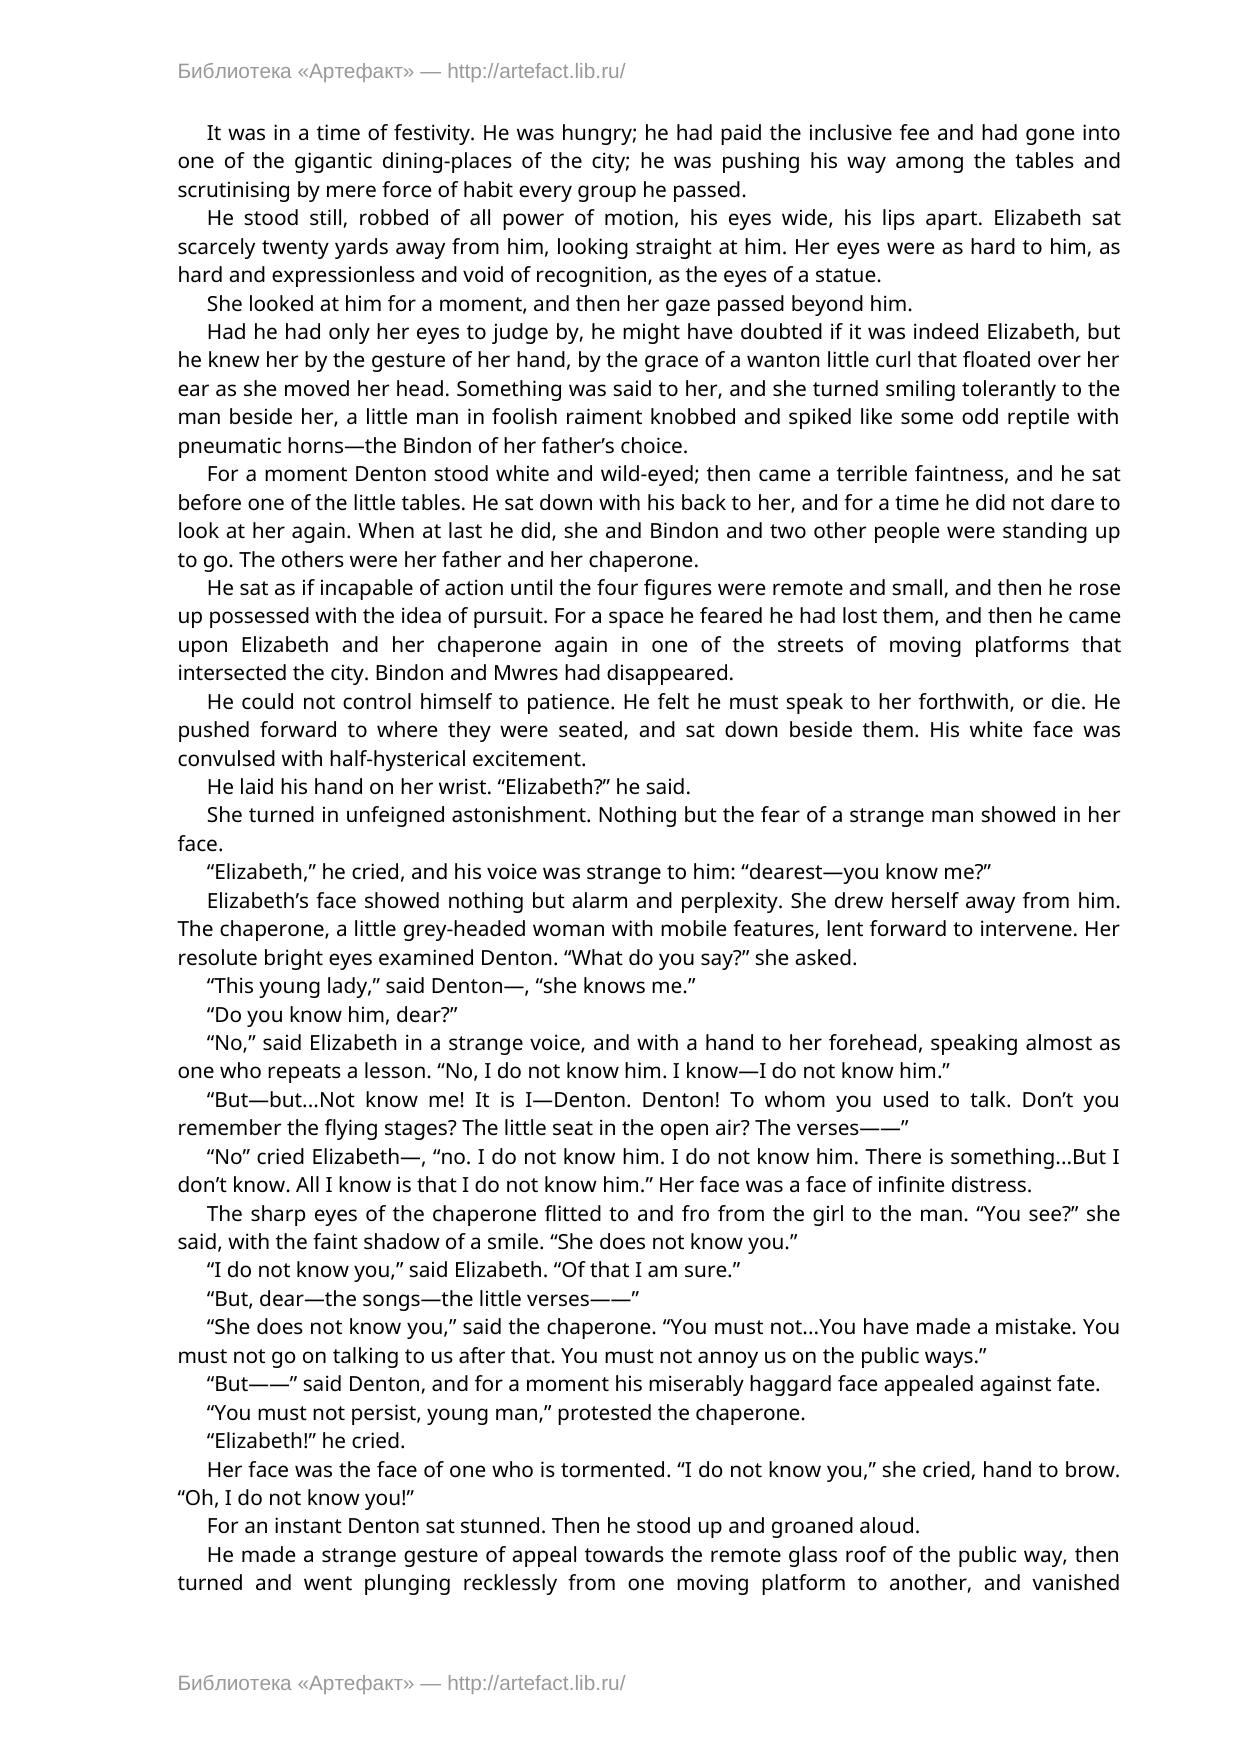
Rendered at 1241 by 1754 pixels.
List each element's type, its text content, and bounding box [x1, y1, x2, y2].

text “I do not know you,” said Elizabeth. “Of that I am sure.” [177, 1256, 1122, 1284]
text “She does not know you,” said the chaperone. “You must not...You have made a mistake. You must not go on talking to us after that. You must not annoy us on the public ways.” [177, 1312, 1122, 1369]
text For an instant Denton sat stunned. Then he stood up and groaned aloud. [177, 1512, 1122, 1540]
text “Elizabeth!” he cried. [177, 1426, 1122, 1455]
text For a moment Denton stood white and wild-eyed; then came a terrible faintness, and he sat before one of the little tables. He sat down with his back to her, and for a time he did not dare to look at her again. When at last he did, she and Bindon and two other people were standing up to go. The others were her father and her chaperone. [177, 459, 1122, 573]
text He could not control himself to patience. He felt he must speak to her forthwith, or die. He pushed forward to where they were seated, and sat down beside them. His white face was convulsed with half-hysterical excitement. [177, 687, 1122, 772]
text It was in a time of festivity. He was hungry; he had paid the inclusive fee and had gone into one of the gigantic dining-places of the city; he was pushing his way among the tables and scrutinising by mere force of habit every group he passed. [177, 118, 1122, 203]
text “No” cried Elizabeth—, “no. I do not know him. I do not know him. There is something...But I don’t know. All I know is that I do not know him.” Her face was a face of infinite distress. [177, 1142, 1122, 1199]
text He laid his hand on her wrist. “Elizabeth?” he said. [177, 772, 1122, 801]
text “But, dear—the songs—the little verses——” [177, 1284, 1122, 1312]
text Elizabeth’s face showed nothing but alarm and perplexity. She drew herself away from him. The chaperone, a little grey-headed woman with mobile features, lent forward to intervene. Her resolute bright eyes examined Denton. “What do you say?” she asked. [177, 886, 1122, 971]
text “This young lady,” said Denton—, “she knows me.” [177, 971, 1122, 1000]
text “No,” said Elizabeth in a strange voice, and with a hand to her forehead, speaking almost as one who repeats a lesson. “No, I do not know him. I know—I do not know him.” [177, 1028, 1122, 1085]
text “Do you know him, dear?” [177, 1000, 1122, 1028]
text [177, 1540, 1122, 1597]
text The sharp eyes of the chaperone flitted to and fro from the girl to the man. “You see?” she said, with the faint shadow of a smile. “She does not know you.” [177, 1199, 1122, 1256]
text He stood still, robbed of all power of motion, his eyes wide, his lips apart. Elizabeth sat scarcely twenty yards away from him, looking straight at him. Her eyes were as hard to him, as hard and expressionless and void of recognition, as the eyes of a statue. [177, 203, 1122, 289]
text She turned in unfeigned astonishment. Nothing but the fear of a strange man showed in her face. [177, 801, 1122, 857]
text Her face was the face of one who is tormented. “I do not know you,” she cried, hand to brow. “Oh, I do not know you!” [177, 1455, 1122, 1512]
text “But—but...Not know me! It is I—Denton. Denton! To whom you used to talk. Don’t you remember the flying stages? The little seat in the open air? The verses——” [177, 1085, 1122, 1142]
text He sat as if incapable of action until the four figures were remote and small, and then he rose up possessed with the idea of pursuit. For a space he feared he had lost them, and then he came upon Elizabeth and her chaperone again in one of the streets of moving platforms that intersected the city. Bindon and Mwres had disappeared. [177, 573, 1122, 687]
text “But——” said Denton, and for a moment his miserably haggard face appealed against fate. [177, 1369, 1122, 1398]
text “You must not persist, young man,” protested the chaperone. [177, 1398, 1122, 1426]
text Had he had only her eyes to judge by, he might have doubted if it was indeed Elizabeth, but he knew her by the gesture of her hand, by the grace of a wanton little curl that floated over her ear as she moved her head. Something was said to her, and she turned smiling tolerantly to the man beside her, a little man in foolish raiment knobbed and spiked like some odd reptile with pneumatic horns—the Bindon of her father’s choice. [177, 317, 1122, 459]
text “Elizabeth,” he cried, and his voice was strange to him: “dearest—you know me?” [177, 857, 1122, 886]
text She looked at him for a moment, and then her gaze passed beyond him. [177, 289, 1122, 317]
